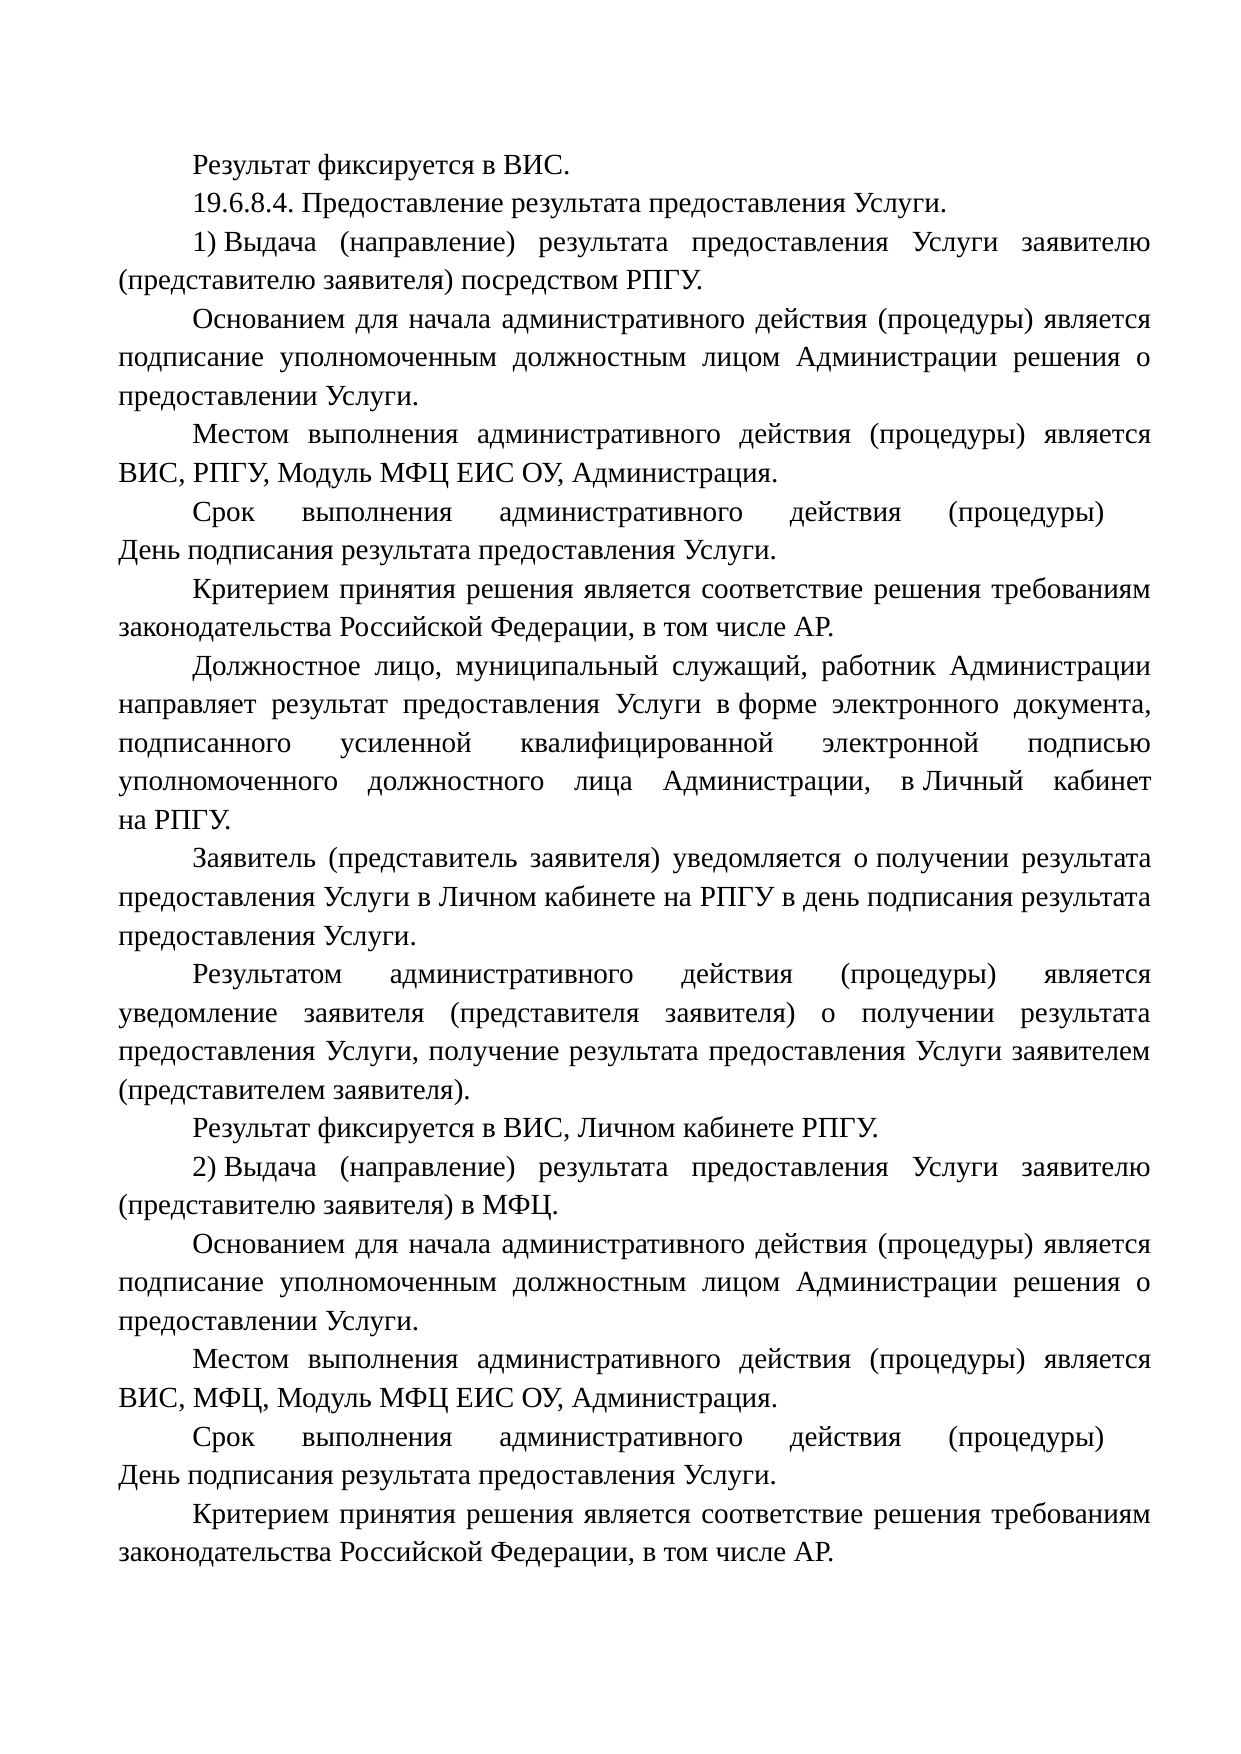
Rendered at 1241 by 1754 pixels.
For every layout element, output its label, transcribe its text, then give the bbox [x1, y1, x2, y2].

text Критерием принятия решения является соответствие решения требованиям законодательства Российской Федерации, в том числе АР. [118, 1496, 1152, 1568]
text Должностное лицо, муниципальный служащий, работник Администрации направляет результат предоставления Услуги в форме электронного документа, подписанного усиленной квалифицированной электронной подписью уполномоченного должностного лица Администрации, в Личный кабинет на РПГУ. [118, 648, 1152, 836]
text Результат фиксируется в ВИС. [118, 147, 1152, 180]
text 2) Выдача (направление) результата предоставления Услуги заявителю (представителю заявителя) в МФЦ. [118, 1149, 1152, 1221]
text Результат фиксируется в ВИС, Личном кабинете РПГУ. [118, 1110, 1152, 1144]
text Срок выполнения административного действия (процедуры) День подписания результата предоставления Услуги. [118, 494, 1152, 566]
text 19.6.8.4. Предоставление результата предоставления Услуги. [118, 185, 1152, 219]
text Местом выполнения административного действия (процедуры) является ВИС, МФЦ, Модуль МФЦ ЕИС ОУ, Администрация. [118, 1342, 1152, 1414]
text Основанием для начала административного действия (процедуры) является подписание уполномоченным должностным лицом Администрации решения о предоставлении Услуги. [118, 301, 1152, 412]
text Результатом административного действия (процедуры) является уведомление заявителя (представителя заявителя) о получении результата предоставления Услуги, получение результата предоставления Услуги заявителем (представителем заявителя). [118, 956, 1152, 1105]
text Критерием принятия решения является соответствие решения требованиям законодательства Российской Федерации, в том числе АР. [118, 571, 1152, 643]
text Местом выполнения административного действия (процедуры) является ВИС, РПГУ, Модуль МФЦ ЕИС ОУ, Администрация. [118, 417, 1152, 489]
text Основанием для начала административного действия (процедуры) является подписание уполномоченным должностным лицом Администрации решения о предоставлении Услуги. [118, 1226, 1152, 1337]
text Срок выполнения административного действия (процедуры) День подписания результата предоставления Услуги. [118, 1419, 1152, 1491]
text Заявитель (представитель заявителя) уведомляется о получении результата предоставления Услуги в Личном кабинете на РПГУ в день подписания результата предоставления Услуги. [118, 841, 1152, 951]
text 1) Выдача (направление) результата предоставления Услуги заявителю (представителю заявителя) посредством РПГУ. [118, 224, 1152, 296]
